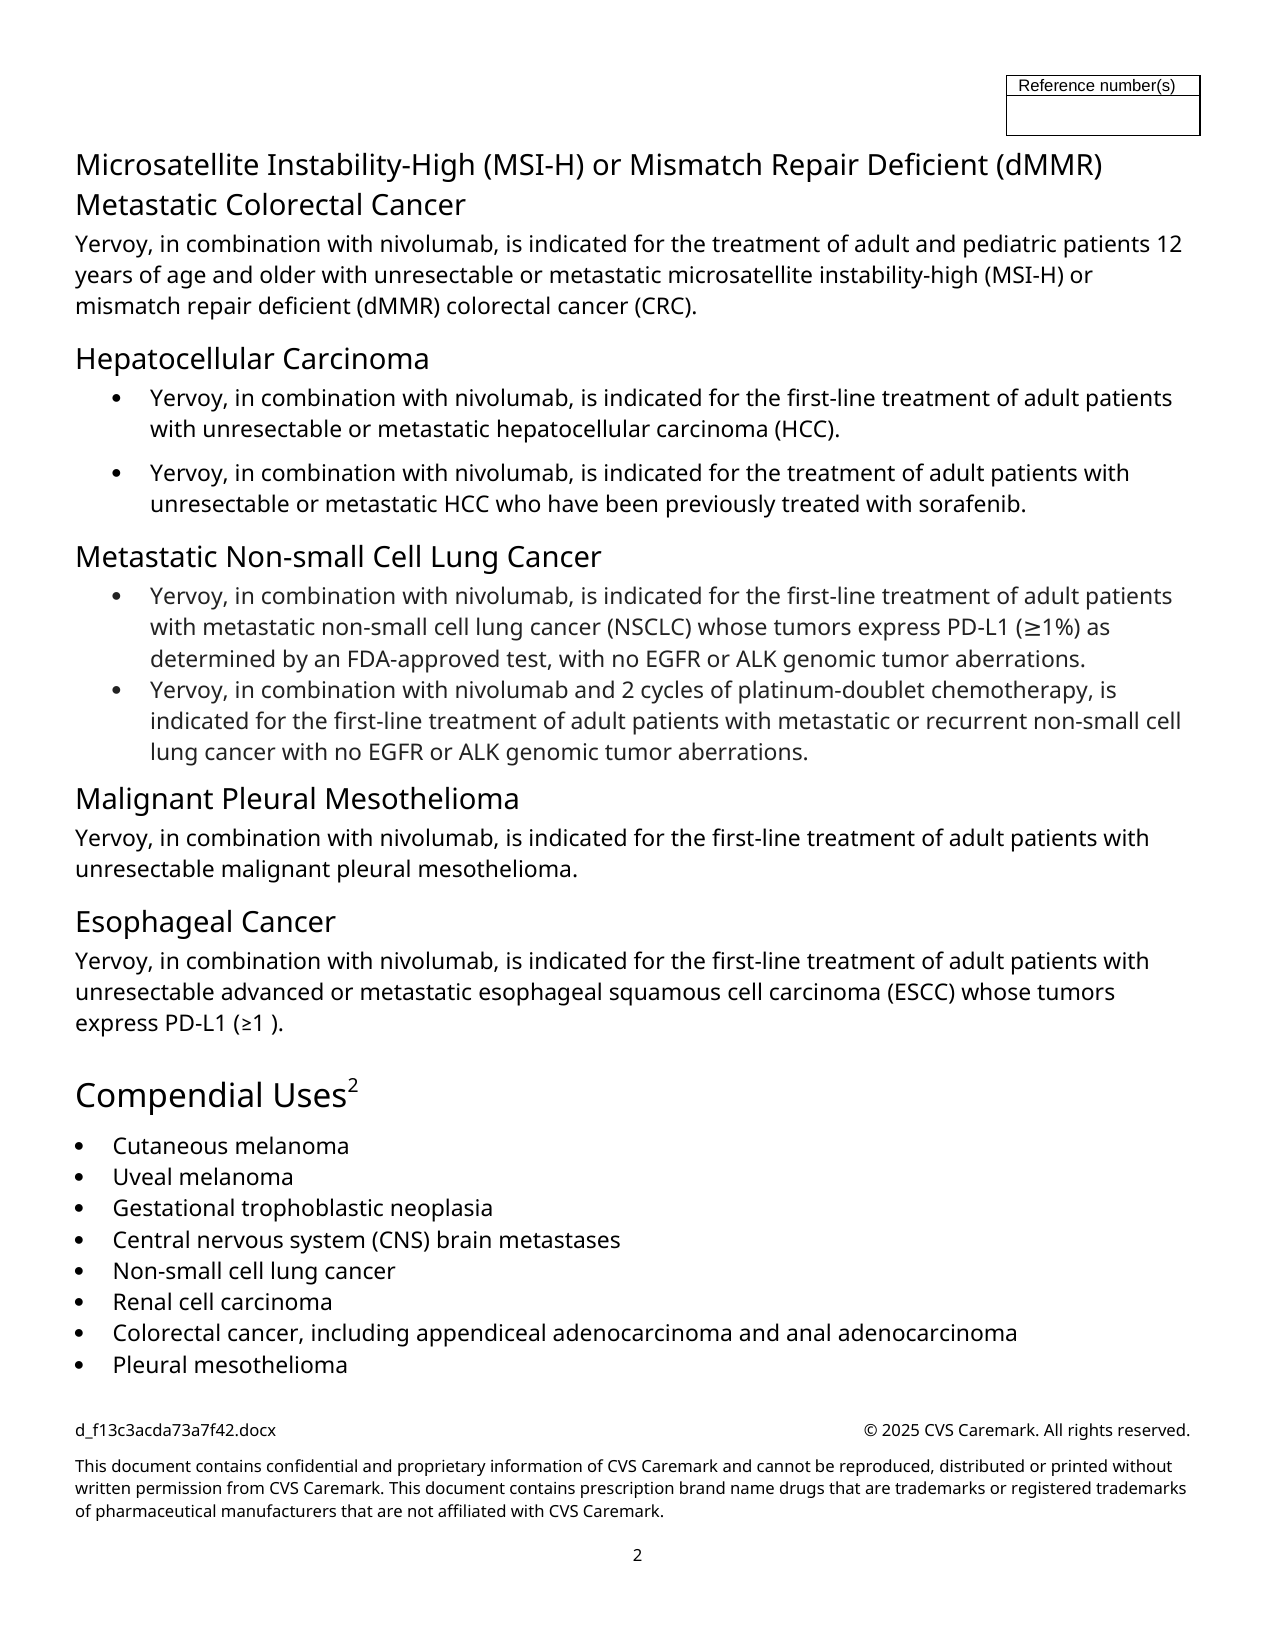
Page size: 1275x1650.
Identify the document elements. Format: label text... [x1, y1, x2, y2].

list Gestational trophoblastic neoplasia [75, 1192, 1200, 1223]
list Pleural mesothelioma [75, 1348, 1200, 1380]
list Yervoy, in combination with nivolumab, is indicated for the treatment of adult patients with unresectable or metastatic HCC who have been previously treated with sorafenib. [112, 457, 1200, 519]
subtitle Microsatellite Instability-High (MSI-H) or Mismatch Repair Deficient (dMMR) Metastatic Colorectal Cancer [75, 144, 1200, 223]
subtitle Metastatic Non-small Cell Lung Cancer [75, 536, 1200, 576]
list Cutaneous melanoma [75, 1130, 1200, 1161]
list Yervoy, in combination with nivolumab and 2 cycles of platinum-doublet chemotherapy, is indicated for the first-line treatment of adult patients with metastatic or recurrent non-small cell lung cancer with no EGFR or ALK genomic tumor aberrations. [112, 674, 1200, 767]
list Colorectal cancer, including appendiceal adenocarcinoma and anal adenocarcinoma [75, 1317, 1200, 1348]
list Uveal melanoma [75, 1161, 1200, 1192]
subtitle Hepatocellular Carcinoma [75, 338, 1200, 378]
subtitle Compendial Uses2 [75, 1072, 1200, 1117]
text Yervoy, in combination with nivolumab, is indicated for the first-line treatment of adult patients with unresectable malignant pleural mesothelioma. [75, 822, 1200, 884]
text Yervoy, in combination with nivolumab, is indicated for the treatment of adult and pediatric patients 12 years of age and older with unresectable or metastatic microsatellite instability-high (MSI-H) or mismatch repair deficient (dMMR) colorectal cancer (CRC). [75, 228, 1200, 321]
list Non-small cell lung cancer [75, 1255, 1200, 1286]
text Yervoy, in combination with nivolumab, is indicated for the first-line treatment of adult patients with unresectable advanced or metastatic esophageal squamous cell carcinoma (ESCC) whose tumors express PD-L1 (≥1 ). [75, 945, 1200, 1038]
list Central nervous system (CNS) brain metastases [75, 1223, 1200, 1255]
list Yervoy, in combination with nivolumab, is indicated for the first-line treatment of adult patients with unresectable or metastatic hepatocellular carcinoma (HCC). [112, 382, 1200, 444]
list Yervoy, in combination with nivolumab, is indicated for the first-line treatment of adult patients with metastatic non-small cell lung cancer (NSCLC) whose tumors express PD-L1 (≥1%) as determined by an FDA-approved test, with no EGFR or ALK genomic tumor aberrations. [112, 580, 1200, 674]
subtitle Malignant Pleural Mesothelioma [75, 778, 1200, 818]
list Renal cell carcinoma [75, 1286, 1200, 1317]
subtitle Esophageal Cancer [75, 901, 1200, 941]
